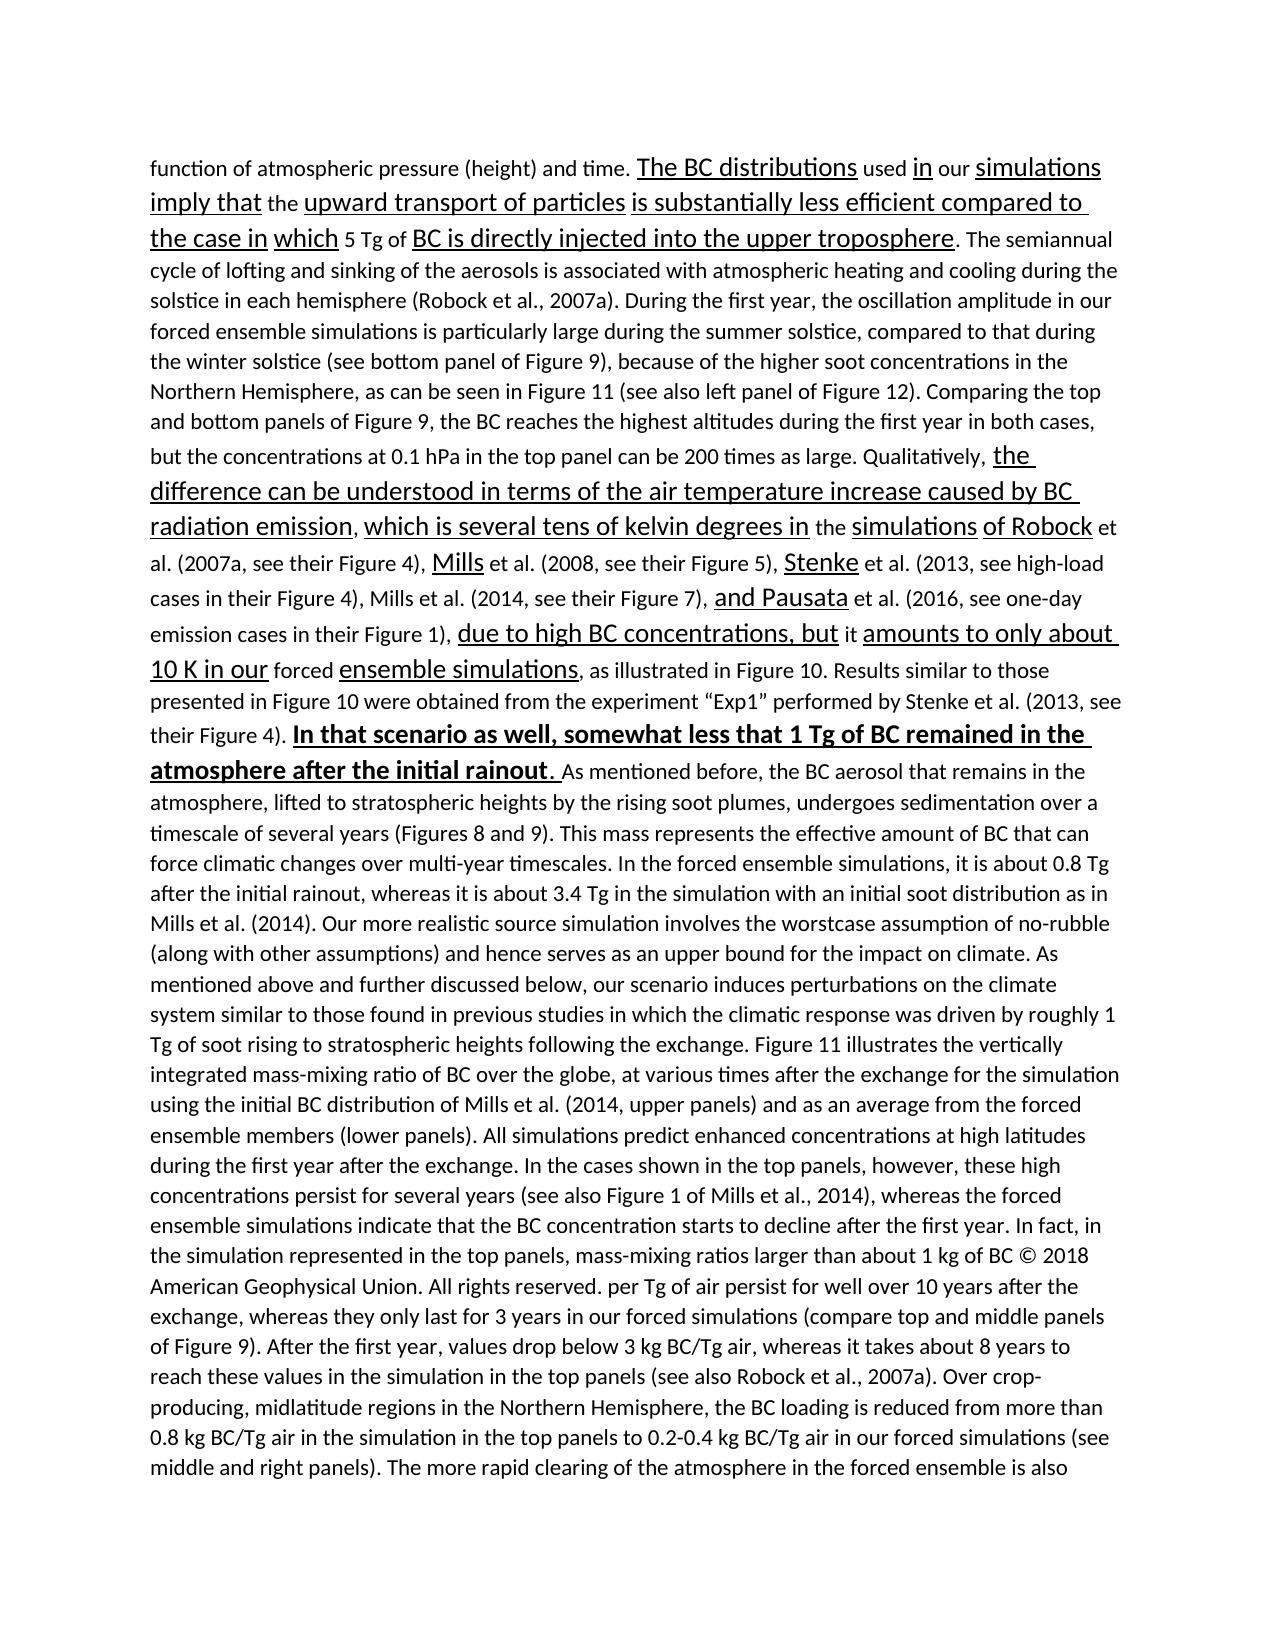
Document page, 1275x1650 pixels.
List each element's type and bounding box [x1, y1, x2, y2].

text [150, 150, 1125, 1481]
